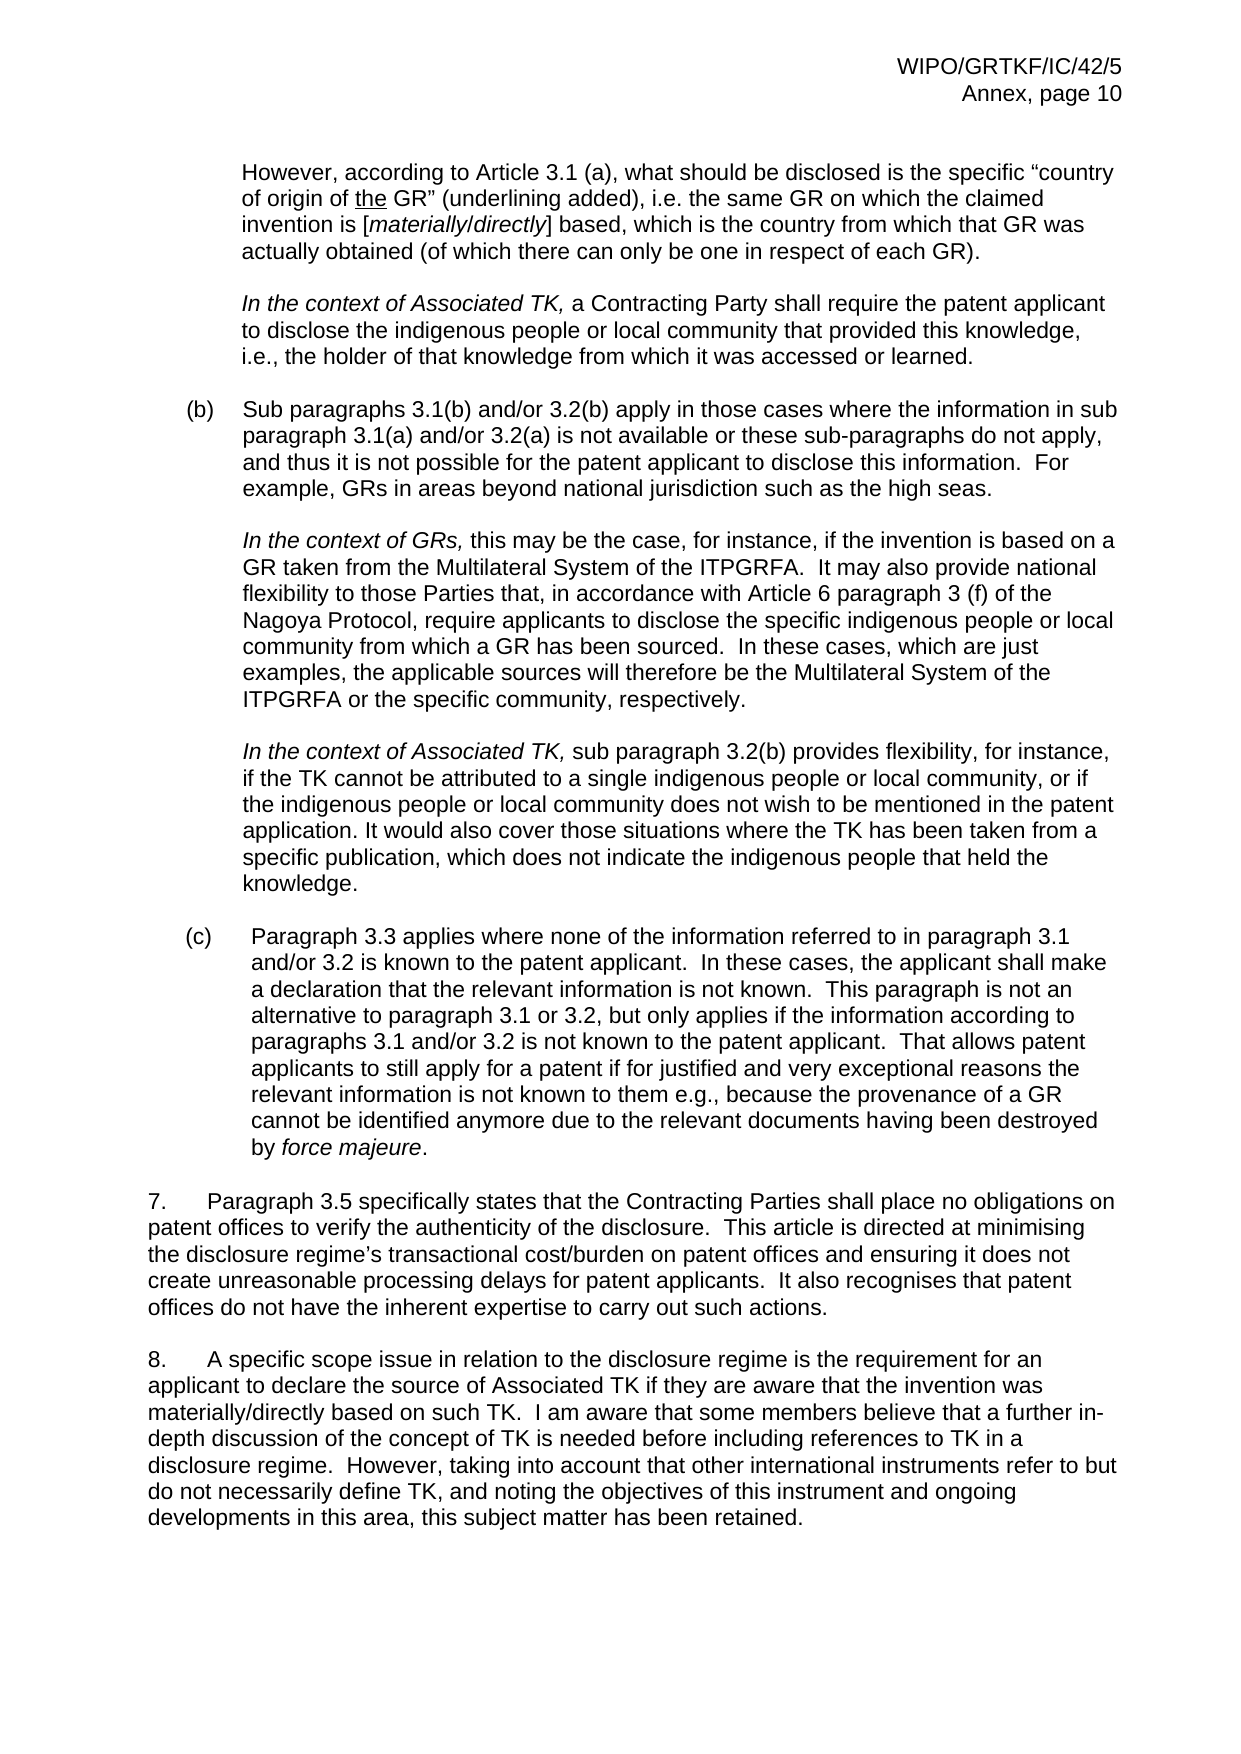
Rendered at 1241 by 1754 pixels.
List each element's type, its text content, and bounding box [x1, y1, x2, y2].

text In the context of GRs, this may be the case, for instance, if the invention is based on a GR taken from the Multilateral System of the ITPGRFA. It may also provide national flexibility to those Parties that, in accordance with Article 6 paragraph 3 (f) of the Nagoya Protocol, require applicants to disclose the specific indigenous people or local community from which a GR has been sourced. In these cases, which are just examples, the applicable sources will therefore be the Multilateral System of the ITPGRFA or the specific community, respectively. [242, 527, 1122, 738]
text 8. A specific scope issue in relation to the disclosure regime is the requirement for an applicant to declare the source of Associated TK if they are aware that the invention was materially/directly based on such TK. I am aware that some members believe that a further in-depth discussion of the concept of TK is needed before including references to TK in a disclosure regime. However, taking into account that other international instruments refer to but do not necessarily define TK, and noting the objectives of this instrument and ongoing developments in this area, this subject matter has been retained. [148, 1346, 1122, 1531]
text 7. Paragraph 3.5 specifically states that the Contracting Parties shall place no obligations on patent offices to verify the authenticity of the disclosure. This article is directed at minimising the disclosure regime’s transactional cost/burden on patent offices and ensuring it does not create unreasonable processing delays for patent applicants. It also recognises that patent offices do not have the inherent expertise to carry out such actions. [148, 1188, 1122, 1320]
list Paragraph 3.3 applies where none of the information referred to in paragraph 3.1 and/or 3.2 is known to the patent applicant. In these cases, the applicant shall make a declaration that the relevant information is not known. This paragraph is not an alternative to paragraph 3.1 or 3.2, but only applies if the information according to paragraphs 3.1 and/or 3.2 is not known to the patent applicant. That allows patent applicants to still apply for a patent if for justified and very exceptional reasons the relevant information is not known to them e.g., because the provenance of a GR cannot be identified anymore due to the relevant documents having been destroyed by force majeure. [185, 923, 1122, 1188]
text In the context of Associated TK, sub paragraph 3.2(b) provides flexibility, for instance, if the TK cannot be attributed to a single indigenous people or local community, or if the indigenous people or local community does not wish to be mentioned in the patent application. It would also cover those situations where the TK has been taken from a specific publication, which does not indicate the indigenous people that held the knowledge. [242, 738, 1122, 923]
list Sub paragraphs 3.1(b) and/or 3.2(b) apply in those cases where the information in sub paragraph 3.1(a) and/or 3.2(a) is not available or these sub-paragraphs do not apply, and thus it is not possible for the patent applicant to disclose this information. For example, GRs in areas beyond national jurisdiction such as the high seas. [186, 396, 1122, 501]
text In the context of Associated TK, a Contracting Party shall require the patent applicant to disclose the indigenous people or local community that provided this knowledge, i.e., the holder of that knowledge from which it was accessed or learned. [241, 290, 1122, 396]
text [241, 158, 1122, 290]
